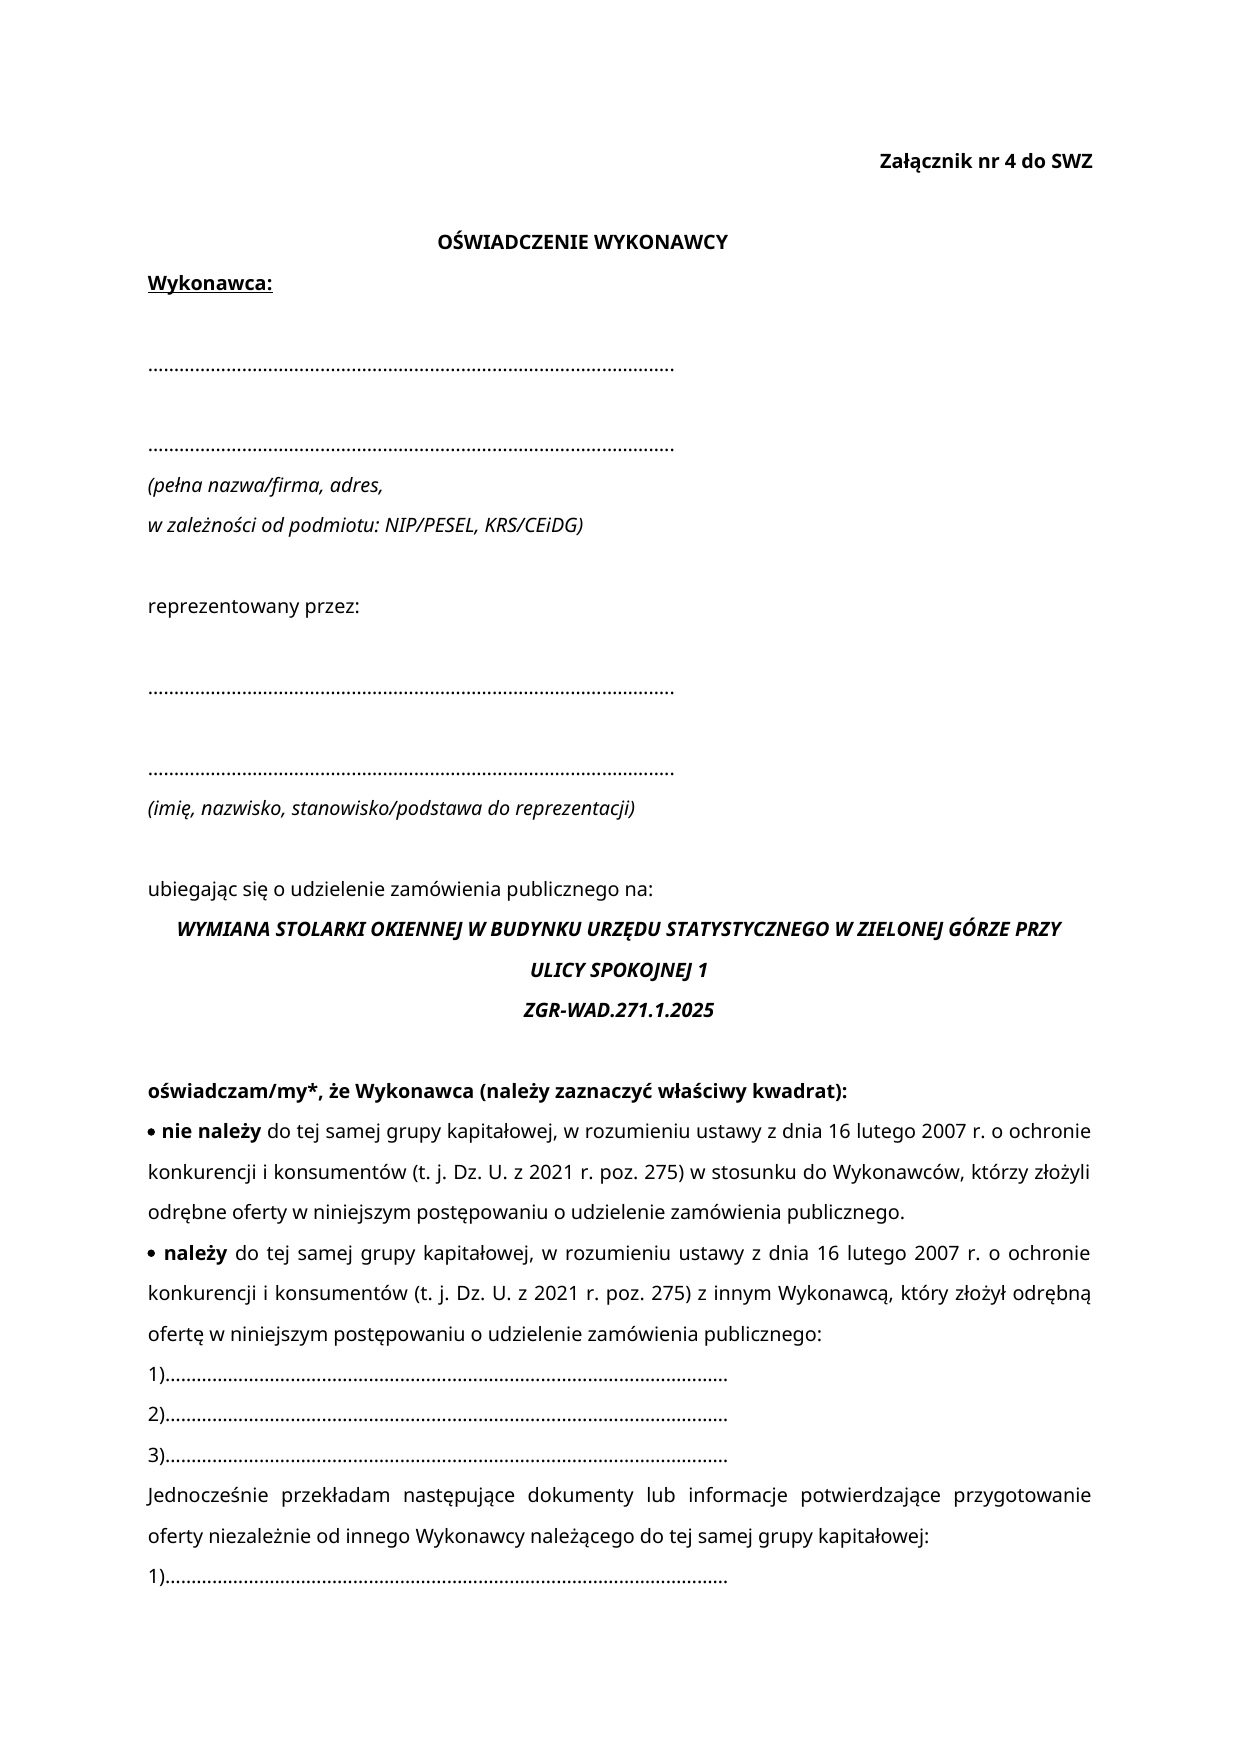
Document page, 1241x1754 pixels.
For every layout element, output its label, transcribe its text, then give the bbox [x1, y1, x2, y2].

text nie należy do tej samej grupy kapitałowej, w rozumieniu ustawy z dnia 16 lutego 2007 r. o ochronie konkurencji i konsumentów (t. j. Dz. U. z 2021 r. poz. 275) w stosunku do Wykonawców, którzy złożyli odrębne oferty w niniejszym postępowaniu o udzielenie zamówienia publicznego. [148, 1118, 1092, 1226]
text Załącznik nr 4 do SWZ [73, 148, 1092, 175]
text 1)……………………………………………………………………………………………… [148, 1360, 1092, 1387]
text ……………………………………………………………………………………….. [148, 431, 1092, 458]
text ……………………………………………………………………………………….. [148, 673, 1092, 700]
text WYMIANA STOLARKI OKIENNEJ W BUDYNKU URZĘDU STATYSTYCZNEGO W ZIELONEJ GÓRZE PRZY ULICY SPOKOJNEJ 1 [148, 916, 1092, 983]
text OŚWIADCZENIE WYKONAWCY [73, 228, 1092, 256]
text należy do tej samej grupy kapitałowej, w rozumieniu ustawy z dnia 16 lutego 2007 r. o ochronie konkurencji i konsumentów (t. j. Dz. U. z 2021 r. poz. 275) z innym Wykonawcą, który złożył odrębną ofertę w niniejszym postępowaniu o udzielenie zamówienia publicznego: [148, 1239, 1092, 1347]
text Wykonawca: [148, 269, 1092, 296]
text 2)……………………………………………………………………………………………… [148, 1401, 1092, 1428]
text ……………………………………………………………………………………….. [148, 754, 1092, 781]
text w zależności od podmiotu: NIP/PESEL, KRS/CEiDG) [148, 511, 1092, 538]
text oświadczam/my*, że Wykonawca (należy zaznaczyć właściwy kwadrat): [148, 1077, 1092, 1104]
text ……………………………………………………………………………………….. [148, 350, 1092, 377]
text Jednocześnie przekładam następujące dokumenty lub informacje potwierdzające przygotowanie oferty niezależnie od innego Wykonawcy należącego do tej samej grupy kapitałowej: [148, 1481, 1092, 1549]
text reprezentowany przez: [148, 592, 1092, 619]
text ZGR-WAD.271.1.2025 [148, 996, 1092, 1023]
text 3)……………………………………………………………………………………………… [148, 1441, 1092, 1468]
text 1)……………………………………………………………………………………………… [148, 1562, 1092, 1589]
text (imię, nazwisko, stanowisko/podstawa do reprezentacji) [148, 794, 1092, 821]
text (pełna nazwa/firma, adres, [148, 471, 1092, 498]
text ubiegając się o udzielenie zamówienia publicznego na: [148, 875, 1092, 902]
